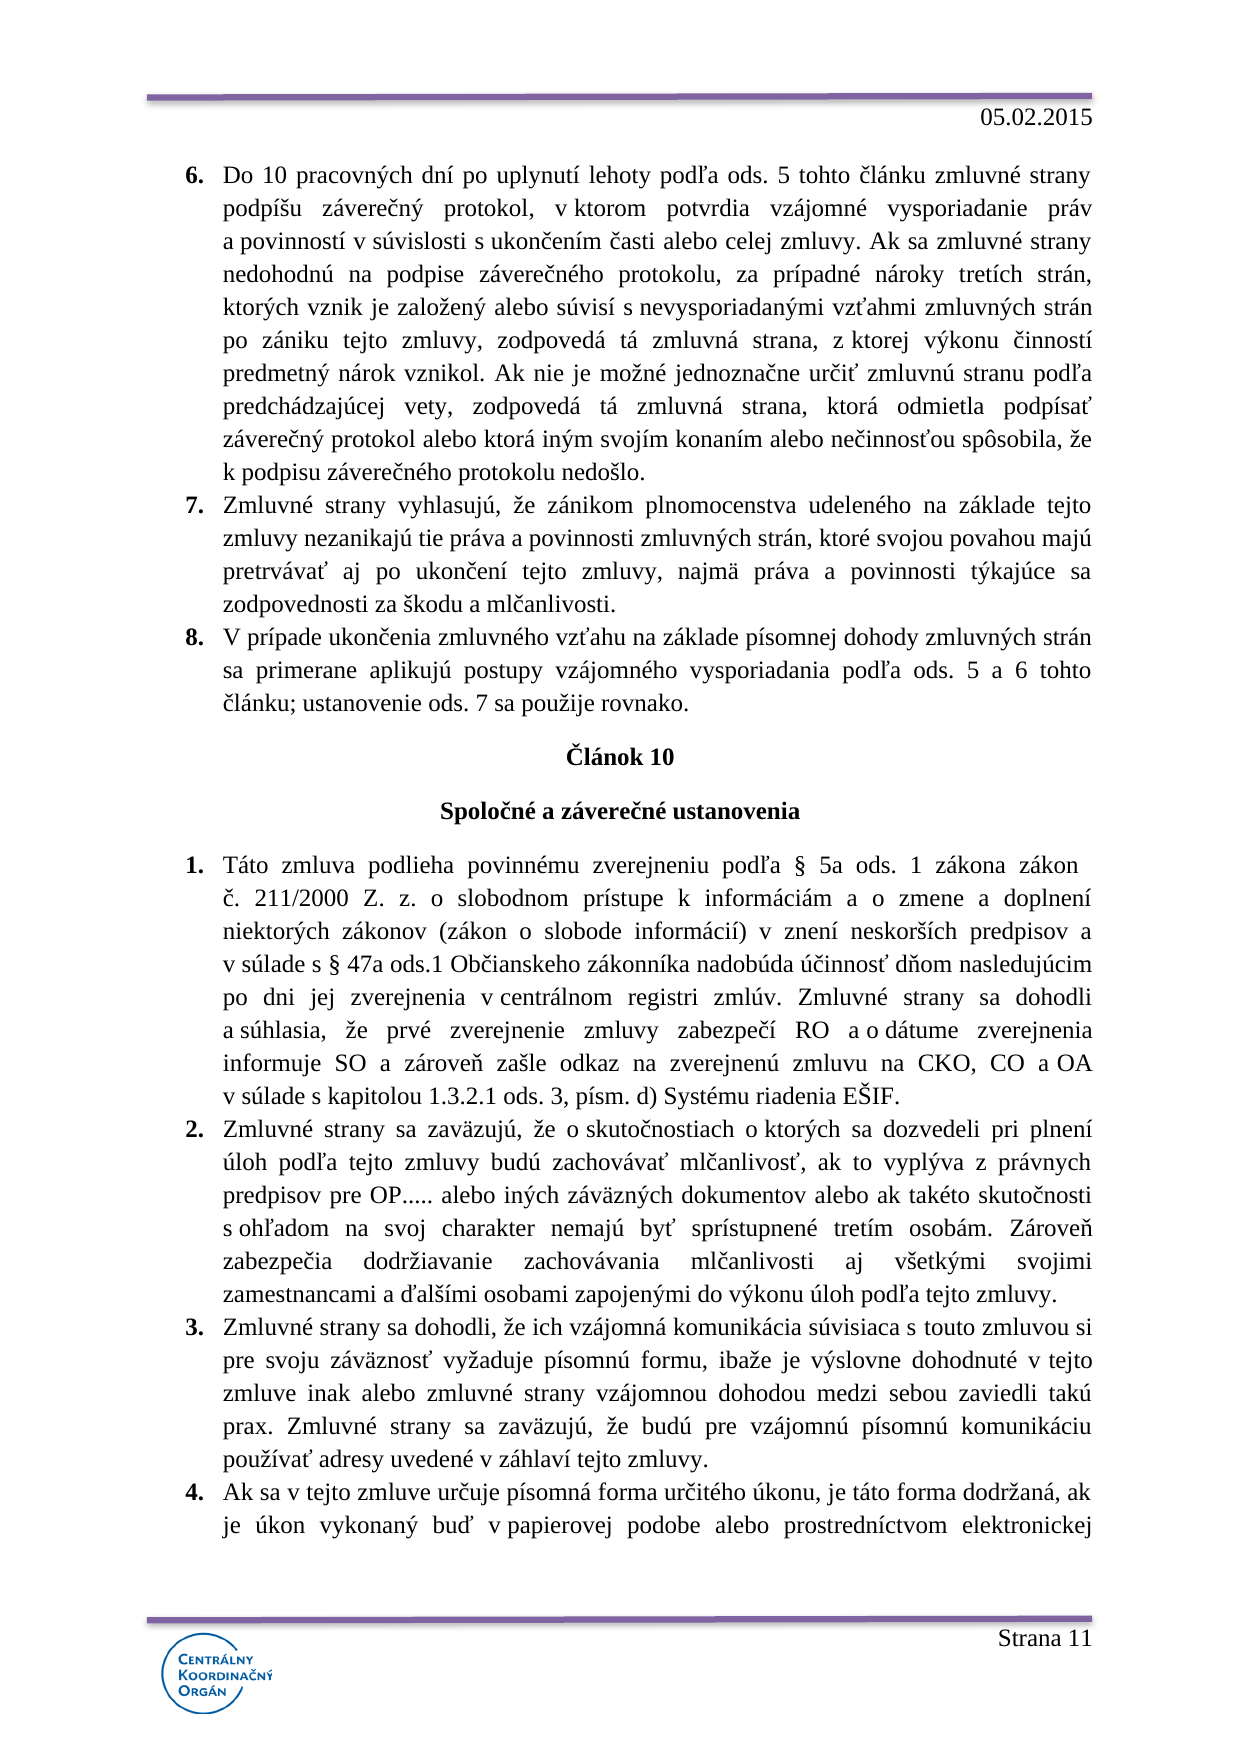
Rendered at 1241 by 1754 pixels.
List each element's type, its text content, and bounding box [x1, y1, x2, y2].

list Zmluvné strany sa zaväzujú, že o skutočnostiach o ktorých sa dozvedeli pri plnení úloh podľa tejto zmluvy budú zachovávať mlčanlivosť, ak to vyplýva z právnych predpisov pre OP..... alebo iných záväzných dokumentov alebo ak takéto skutočnosti s ohľadom na svoj charakter nemajú byť sprístupnené tretím osobám. Zároveň zabezpečia dodržiavanie zachovávania mlčanlivosti aj všetkými svojimi zamestnancami a ďalšími osobami zapojenými do výkonu úloh podľa tejto zmluvy. [185, 1114, 1093, 1308]
text Článok 10 [148, 742, 1093, 771]
list V prípade ukončenia zmluvného vzťahu na základe písomnej dohody zmluvných strán sa primerane aplikujú postupy vzájomného vysporiadania podľa ods. 5 a 6 tohto článku; ustanovenie ods. 7 sa použije rovnako. [185, 622, 1093, 717]
list Zmluvné strany vyhlasujú, že zánikom plnomocenstva udeleného na základe tejto zmluvy nezanikajú tie práva a povinnosti zmluvných strán, ktoré svojou povahou majú pretrvávať aj po ukončení tejto zmluvy, najmä práva a povinnosti týkajúce sa zodpovednosti za škodu a mlčanlivosti. [185, 490, 1093, 618]
picture [159, 1631, 272, 1713]
text Spoločné a záverečné ustanovenia [148, 796, 1093, 825]
list Do 10 pracovných dní po uplynutí lehoty podľa ods. 5 tohto článku zmluvné strany podpíšu záverečný protokol, v ktorom potvrdia vzájomné vysporiadanie práv a povinností v súvislosti s ukončením časti alebo celej zmluvy. Ak sa zmluvné strany nedohodnú na podpise záverečného protokolu, za prípadné nároky tretích strán, ktorých vznik je založený alebo súvisí s nevysporiadanými vzťahmi zmluvných strán po zániku tejto zmluvy, zodpovedá tá zmluvná strana, z ktorej výkonu činností predmetný nárok vznikol. Ak nie je možné jednoznačne určiť zmluvnú stranu podľa predchádzajúcej vety, zodpovedá tá zmluvná strana, ktorá odmietla podpísať záverečný protokol alebo ktorá iným svojím konaním alebo nečinnosťou spôsobila, že k podpisu záverečného protokolu nedošlo. [185, 160, 1093, 486]
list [185, 1477, 1093, 1539]
list Zmluvné strany sa dohodli, že ich vzájomná komunikácia súvisiaca s touto zmluvou si pre svoju záväznosť vyžaduje písomnú formu, ibaže je výslovne dohodnuté v tejto zmluve inak alebo zmluvné strany vzájomnou dohodou medzi sebou zaviedli takú prax. Zmluvné strany sa zaväzujú, že budú pre vzájomnú písomnú komunikáciu používať adresy uvedené v záhlaví tejto zmluvy. [185, 1312, 1093, 1473]
list Táto zmluva podlieha povinnému zverejneniu podľa § 5a ods. 1 zákona zákon č. 211/2000 Z. z. o slobodnom prístupe k informáciám a o zmene a doplnení niektorých zákonov (zákon o slobode informácií) v znení neskorších predpisov a v súlade s § 47a ods.1 Občianskeho zákonníka nadobúda účinnosť dňom nasledujúcim po dni jej zverejnenia v centrálnom registri zmlúv. Zmluvné strany sa dohodli a súhlasia, že prvé zverejnenie zmluvy zabezpečí RO a o dátume zverejnenia informuje SO a zároveň zašle odkaz na zverejnenú zmluvu na CKO, CO a OA v súlade s kapitolou 1.3.2.1 ods. 3, písm. d) Systému riadenia EŠIF. [185, 850, 1093, 1110]
